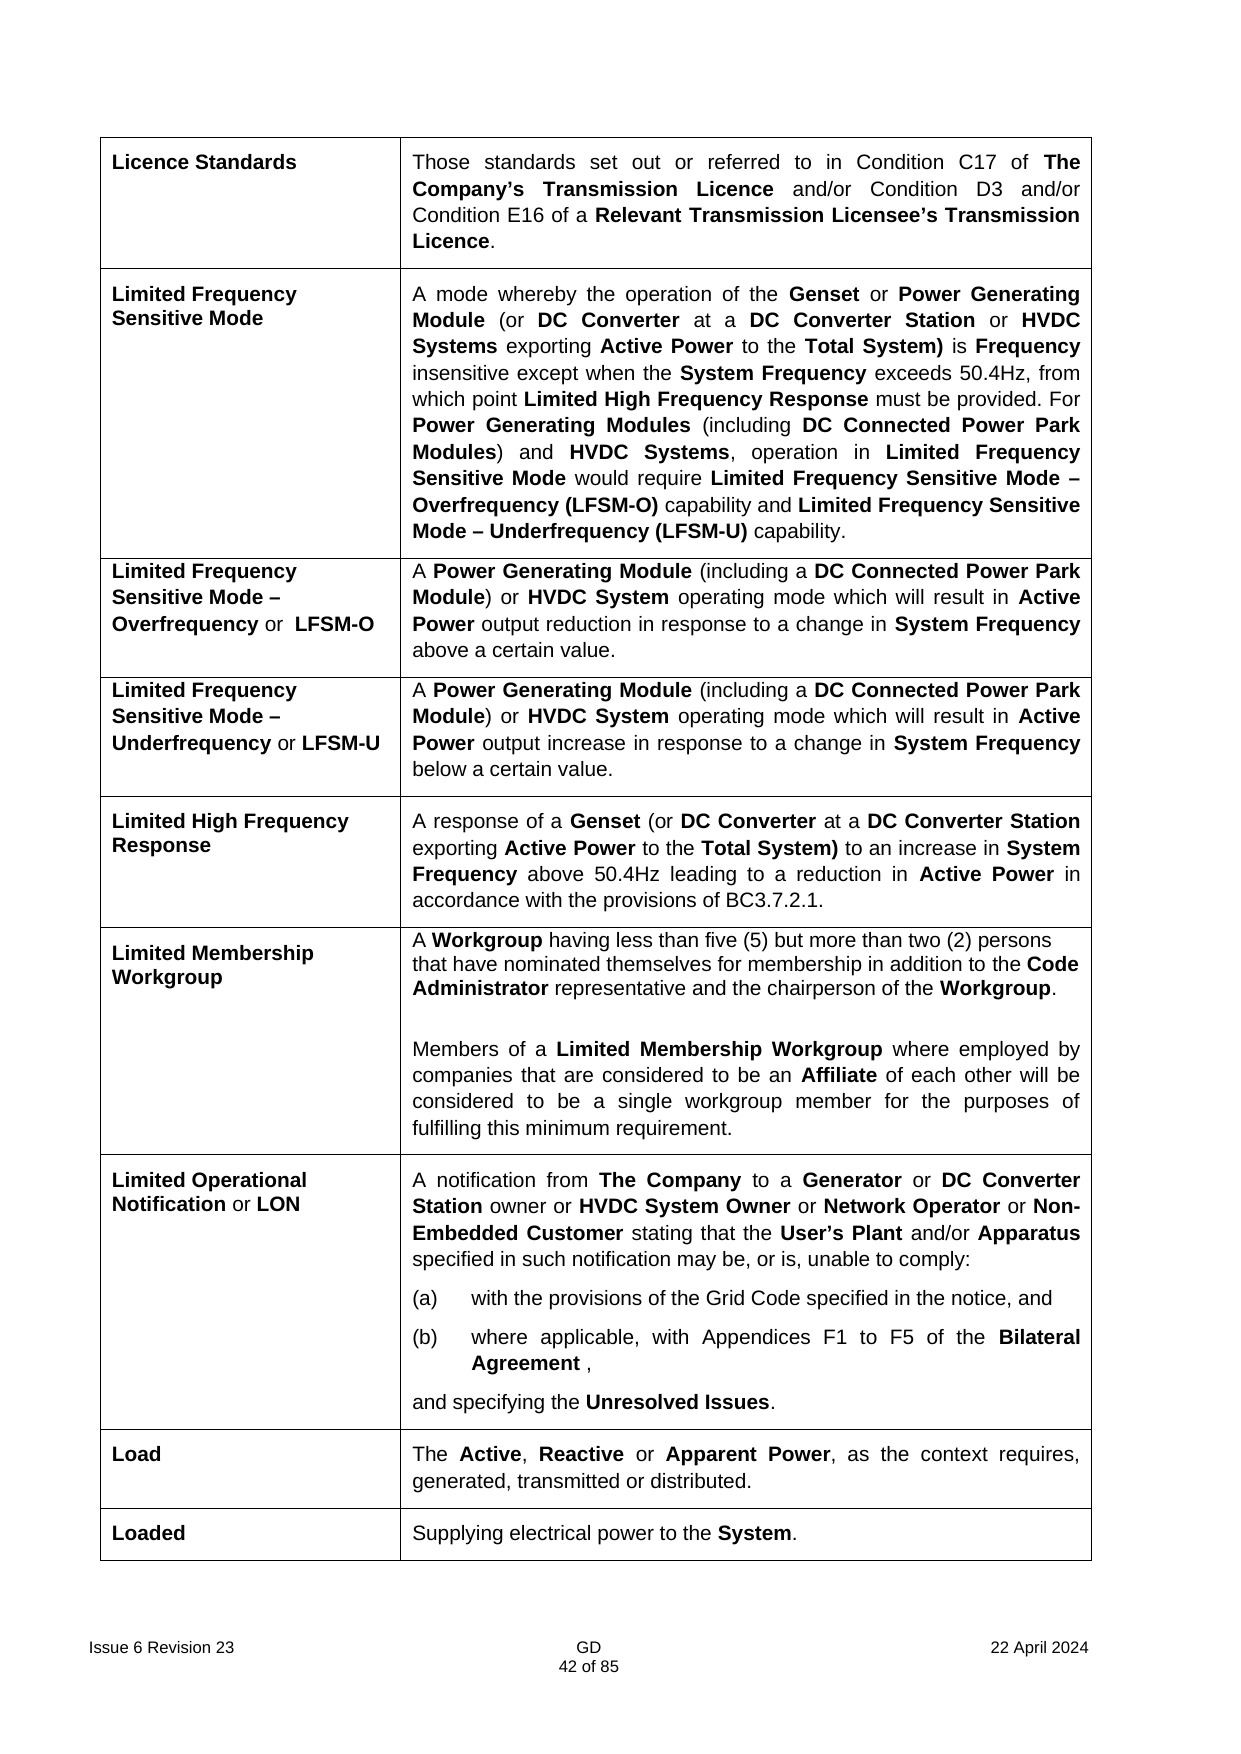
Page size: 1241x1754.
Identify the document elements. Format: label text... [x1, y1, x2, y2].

table_cell Supplying electrical power to the System. [401, 1509, 1091, 1560]
table_cell Limited Frequency Sensitive Mode – Overfrequency or LFSM-O [101, 559, 400, 677]
table_cell A response of a Genset (or DC Converter at a DC Converter Station exporting Active Power to the Total System) to an increase in System Frequency above 50.4Hz leading to a reduction in Active Power in accordance with the provisions of BC3.7.2.1. [401, 797, 1091, 927]
table_cell Limited Frequency Sensitive Mode [101, 269, 400, 558]
table_cell A Power Generating Module (including a DC Connected Power Park Module) or HVDC System operating mode which will result in Active Power output reduction in response to a change in System Frequency above a certain value. [401, 559, 1091, 677]
table_cell The Active, Reactive or Apparent Power, as the context requires, generated, transmitted or distributed. [401, 1430, 1091, 1507]
table_cell A Power Generating Module (including a DC Connected Power Park Module) or HVDC System operating mode which will result in Active Power output increase in response to a change in System Frequency below a certain value. [401, 678, 1091, 796]
table_cell A mode whereby the operation of the Genset or Power Generating Module (or DC Converter at a DC Converter Station or HVDC Systems exporting Active Power to the Total System) is Frequency insensitive except when the System Frequency exceeds 50.4Hz, from which point Limited High Frequency Response must be provided. For Power Generating Modules (including DC Connected Power Park Modules) and HVDC Systems, operation in Limited Frequency Sensitive Mode would require Limited Frequency Sensitive Mode – Overfrequency (LFSM-O) capability and Limited Frequency Sensitive Mode – Underfrequency (LFSM-U) capability. [401, 269, 1091, 558]
table_cell Limited High Frequency Response [101, 797, 400, 927]
table_cell A notification from The Company to a Generator or DC Converter Station owner or HVDC System Owner or Network Operator or Non-Embedded Customer stating that the User’s Plant and/or Apparatus specified in such notification may be, or is, unable to comply: (a) with the provisions of the Grid Code specified in the notice, and (b) where applicable, with Appendices F1 to F5 of the Bilateral Agreement , and specifying the Unresolved Issues. [401, 1155, 1091, 1429]
table_cell Limited Membership Workgroup [101, 928, 400, 1154]
table_cell A Workgroup having less than five (5) but more than two (2) persons that have nominated themselves for membership in addition to the Code Administrator representative and the chairperson of the Workgroup. Members of a Limited Membership Workgroup where employed by companies that are considered to be an Affiliate of each other will be considered to be a single workgroup member for the purposes of fulfilling this minimum requirement. [401, 928, 1091, 1154]
table_cell Limited Frequency Sensitive Mode – Underfrequency or LFSM-U [101, 678, 400, 796]
table_cell Those standards set out or referred to in Condition C17 of The Company’s Transmission Licence and/or Condition D3 and/or Condition E16 of a Relevant Transmission Licensee’s Transmission Licence. [401, 138, 1091, 268]
table_cell Licence Standards [101, 138, 400, 268]
table_cell Load [101, 1430, 400, 1507]
table_cell Loaded [101, 1509, 400, 1560]
table_cell Limited Operational Notification or LON [101, 1155, 400, 1429]
